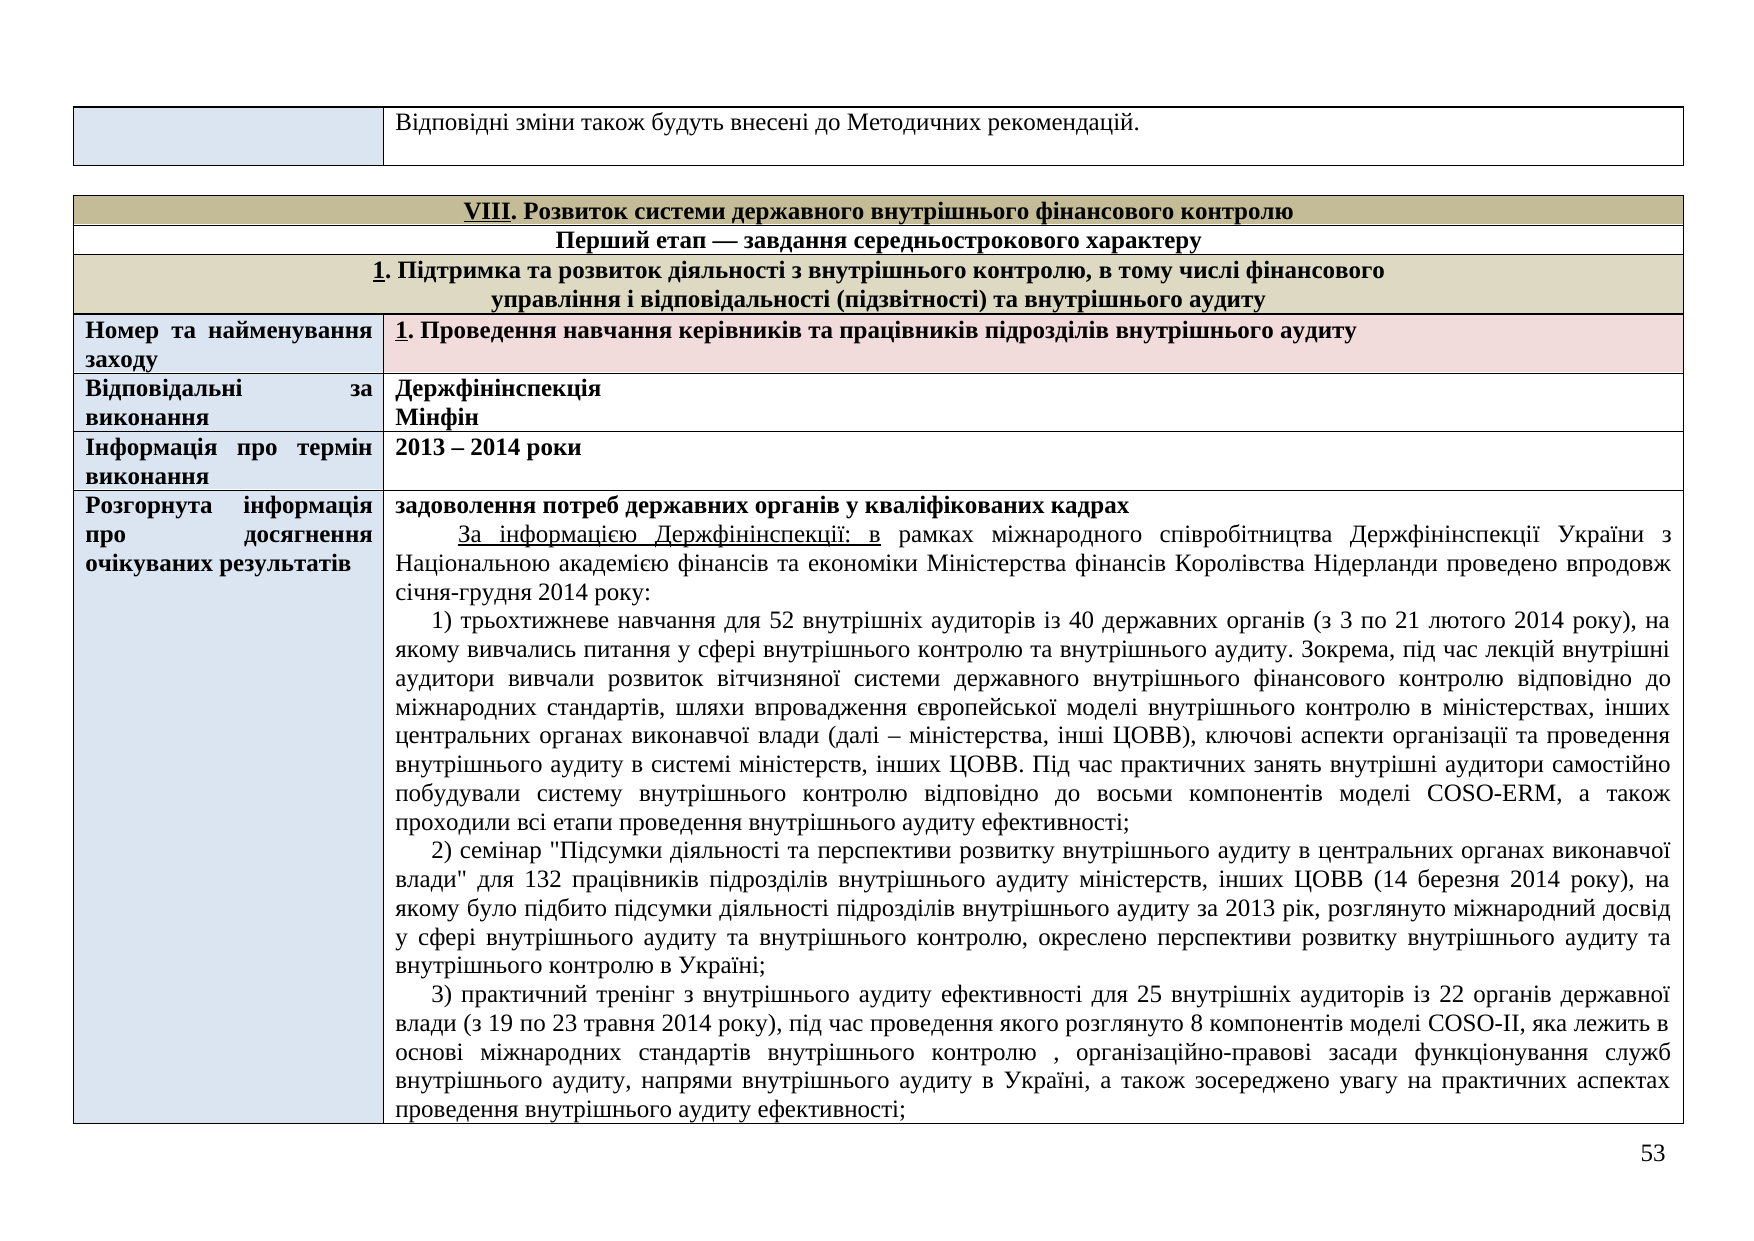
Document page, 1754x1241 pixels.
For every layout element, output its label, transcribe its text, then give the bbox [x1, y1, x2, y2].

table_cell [384, 491, 1683, 1123]
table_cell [384, 108, 1683, 165]
table_header 1. Проведення навчання керівників та працівників підрозділів внутрішнього аудиту [384, 315, 1683, 372]
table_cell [74, 491, 383, 1123]
table_cell Держфінінспекція Мінфін [384, 374, 1683, 431]
table_cell Інформація про термін виконання [74, 432, 383, 489]
table_cell 1. Підтримка та розвиток діяльності з внутрішнього контролю, в тому числі фінансового управління і відповідальності (підзвітності) та внутрішнього аудиту [74, 255, 1683, 313]
table_header Номер та найменування заходу [74, 315, 383, 372]
table_cell Перший етап — завдання середньострокового характеру [74, 226, 1683, 254]
table_header VIII. Розвиток системи державного внутрішнього фінансового контролю [74, 196, 1683, 224]
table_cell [74, 108, 383, 165]
table_cell Відповідальні за виконання [74, 374, 383, 431]
table_cell 2013 – 2014 роки [384, 432, 1683, 489]
